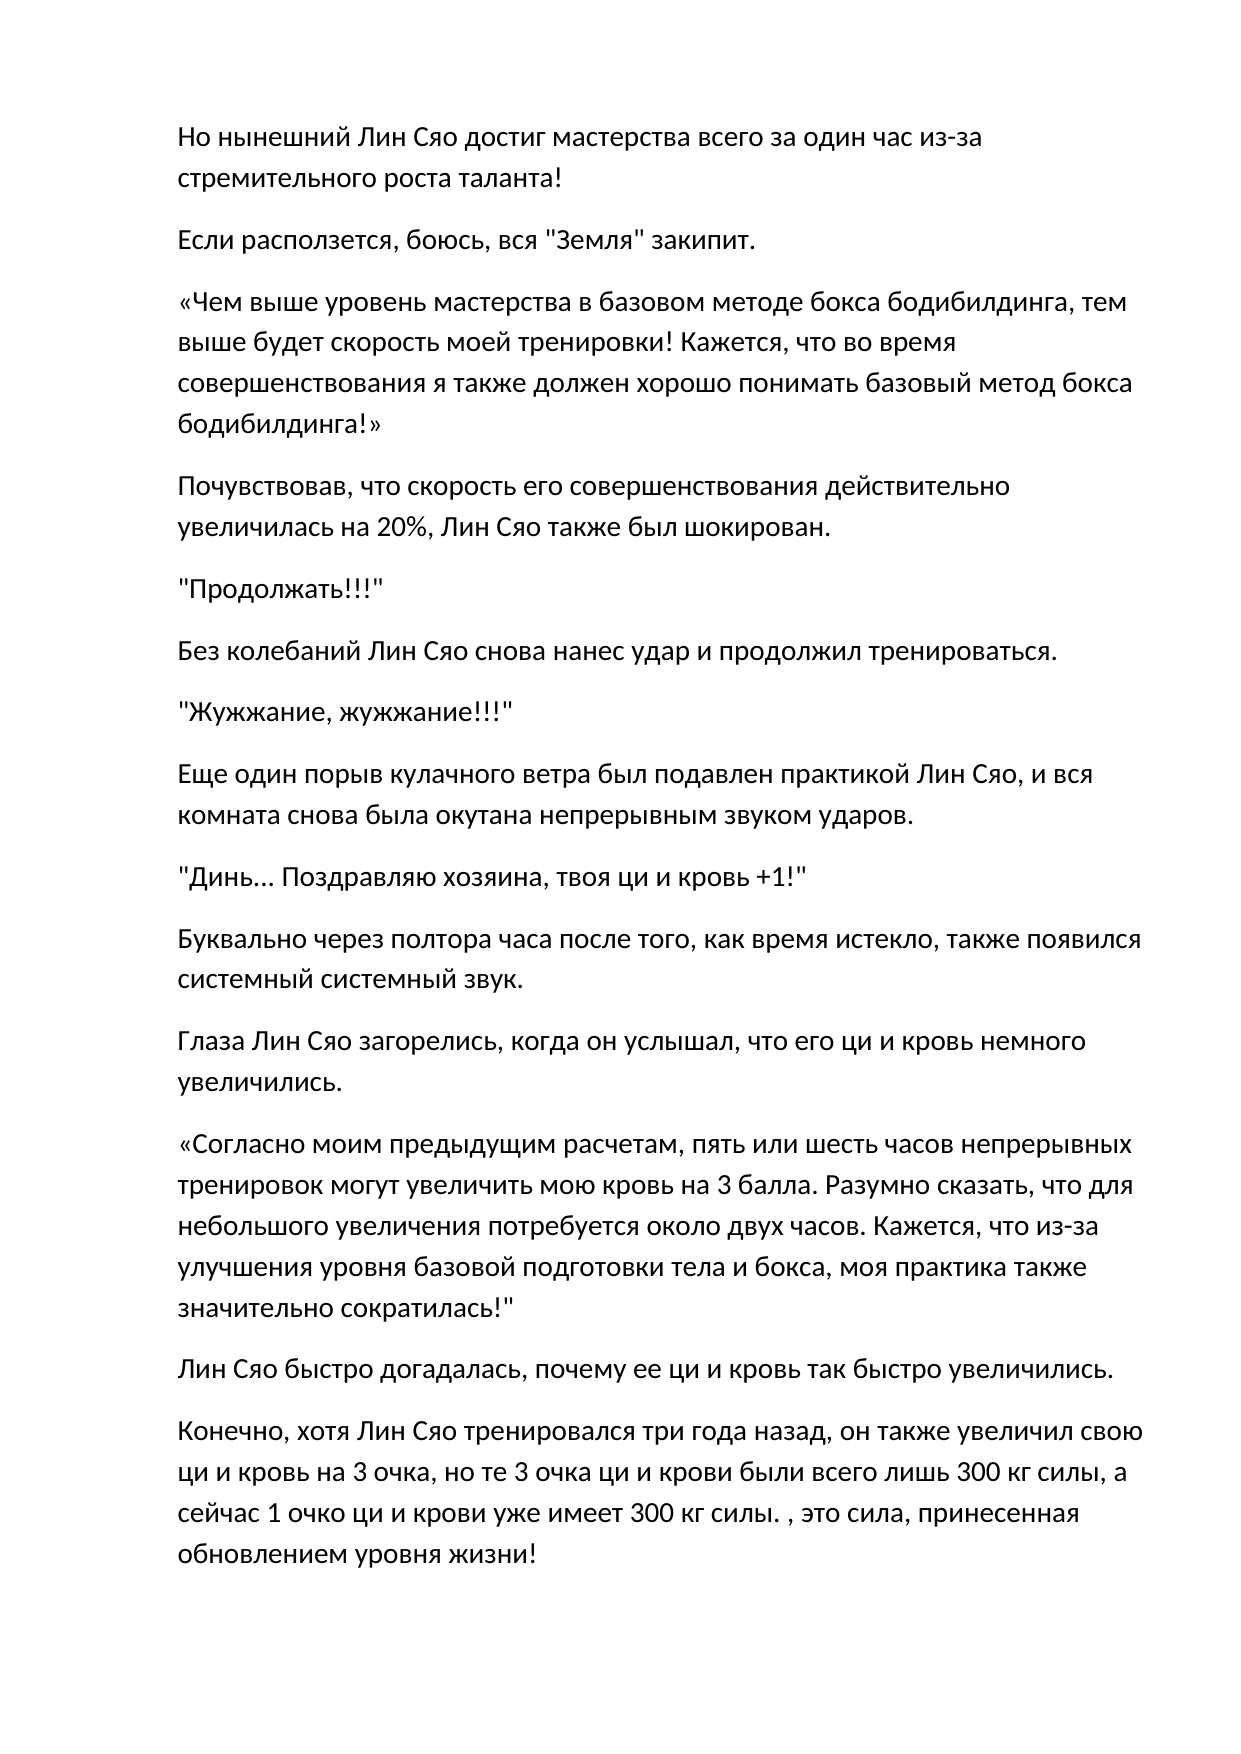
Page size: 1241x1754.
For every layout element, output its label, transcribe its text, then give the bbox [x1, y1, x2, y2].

text Но нынешний Лин Сяо достиг мастерства всего за один час из-за стремительного роста таланта! [177, 118, 1152, 195]
text "Жужжание, жужжание!!!" [177, 693, 1152, 729]
text «Чем выше уровень мастерства в базовом методе бокса бодибилдинга, тем выше будет скорость моей тренировки! Кажется, что во время совершенствования я также должен хорошо понимать базовый метод бокса бодибилдинга!» [177, 283, 1152, 441]
text Лин Сяо быстро догадалась, почему ее ци и кровь так быстро увеличились. [177, 1351, 1152, 1386]
text Если расползется, боюсь, вся "Земля" закипит. [177, 221, 1152, 256]
text Еще один порыв кулачного ветра был подавлен практикой Лин Сяо, и вся комната снова была окутана непрерывным звуком ударов. [177, 755, 1152, 832]
text Глаза Лин Сяо загорелись, когда он услышал, что его ци и кровь немного увеличились. [177, 1022, 1152, 1099]
text «Согласно моим предыдущим расчетам, пять или шесть часов непрерывных тренировок могут увеличить мою кровь на 3 балла. Разумно сказать, что для небольшого увеличения потребуется около двух часов. Кажется, что из-за улучшения уровня базовой подготовки тела и бокса, моя практика также значительно сократилась!" [177, 1125, 1152, 1324]
text Буквально через полтора часа после того, как время истекло, также появился системный системный звук. [177, 920, 1152, 996]
text "Динь... Поздравляю хозяина, твоя ци и кровь +1!" [177, 858, 1152, 893]
text Почувствовав, что скорость его совершенствования действительно увеличилась на 20%, Лин Сяо также был шокирован. [177, 467, 1152, 544]
text "Продолжать!!!" [177, 570, 1152, 606]
text Конечно, хотя Лин Сяо тренировался три года назад, он также увеличил свою ци и кровь на 3 очка, но те 3 очка ци и крови были всего лишь 300 кг силы, а сейчас 1 очко ци и крови уже имеет 300 кг силы. , это сила, принесенная обновлением уровня жизни! [177, 1412, 1152, 1571]
text Без колебаний Лин Сяо снова нанес удар и продолжил тренироваться. [177, 632, 1152, 667]
